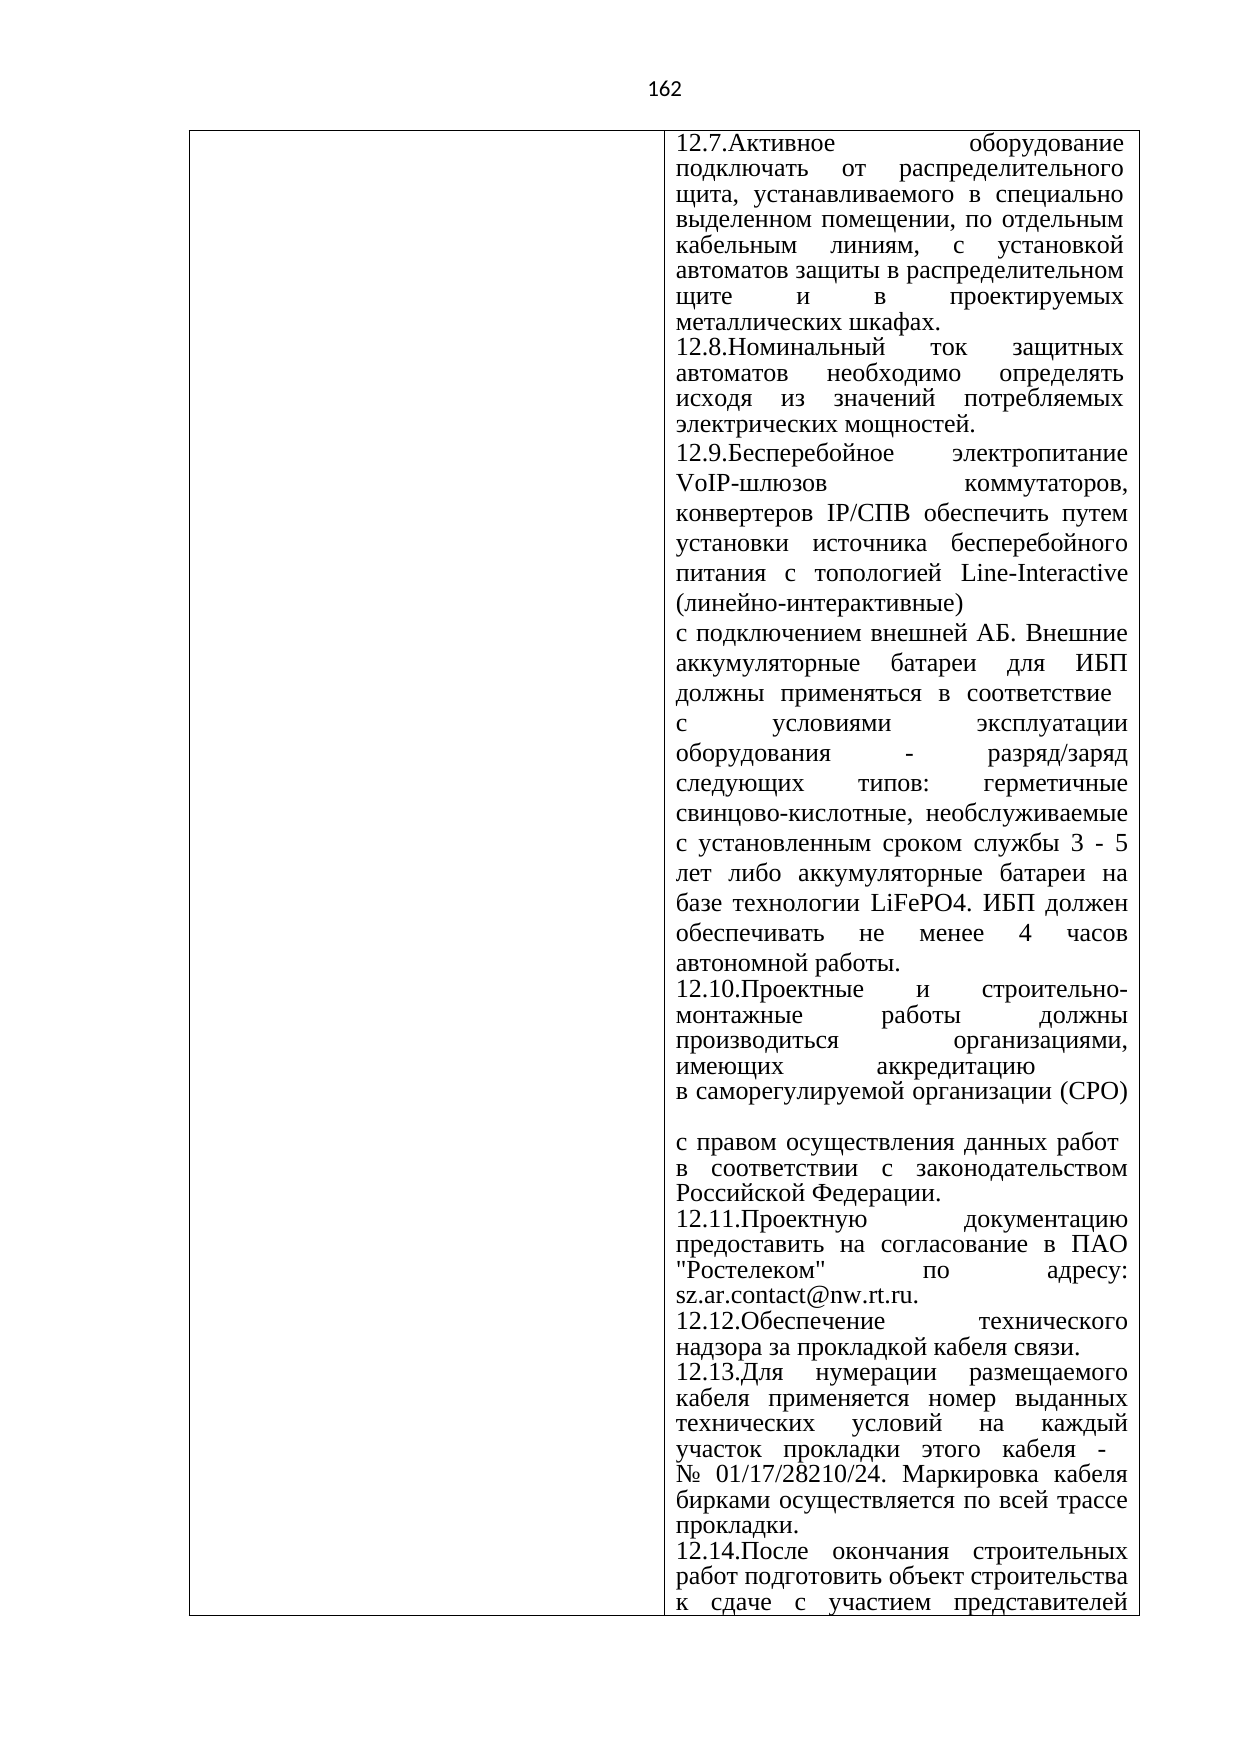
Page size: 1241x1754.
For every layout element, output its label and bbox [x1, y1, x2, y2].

table_cell [665, 131, 1139, 1615]
table_cell [190, 131, 664, 1615]
